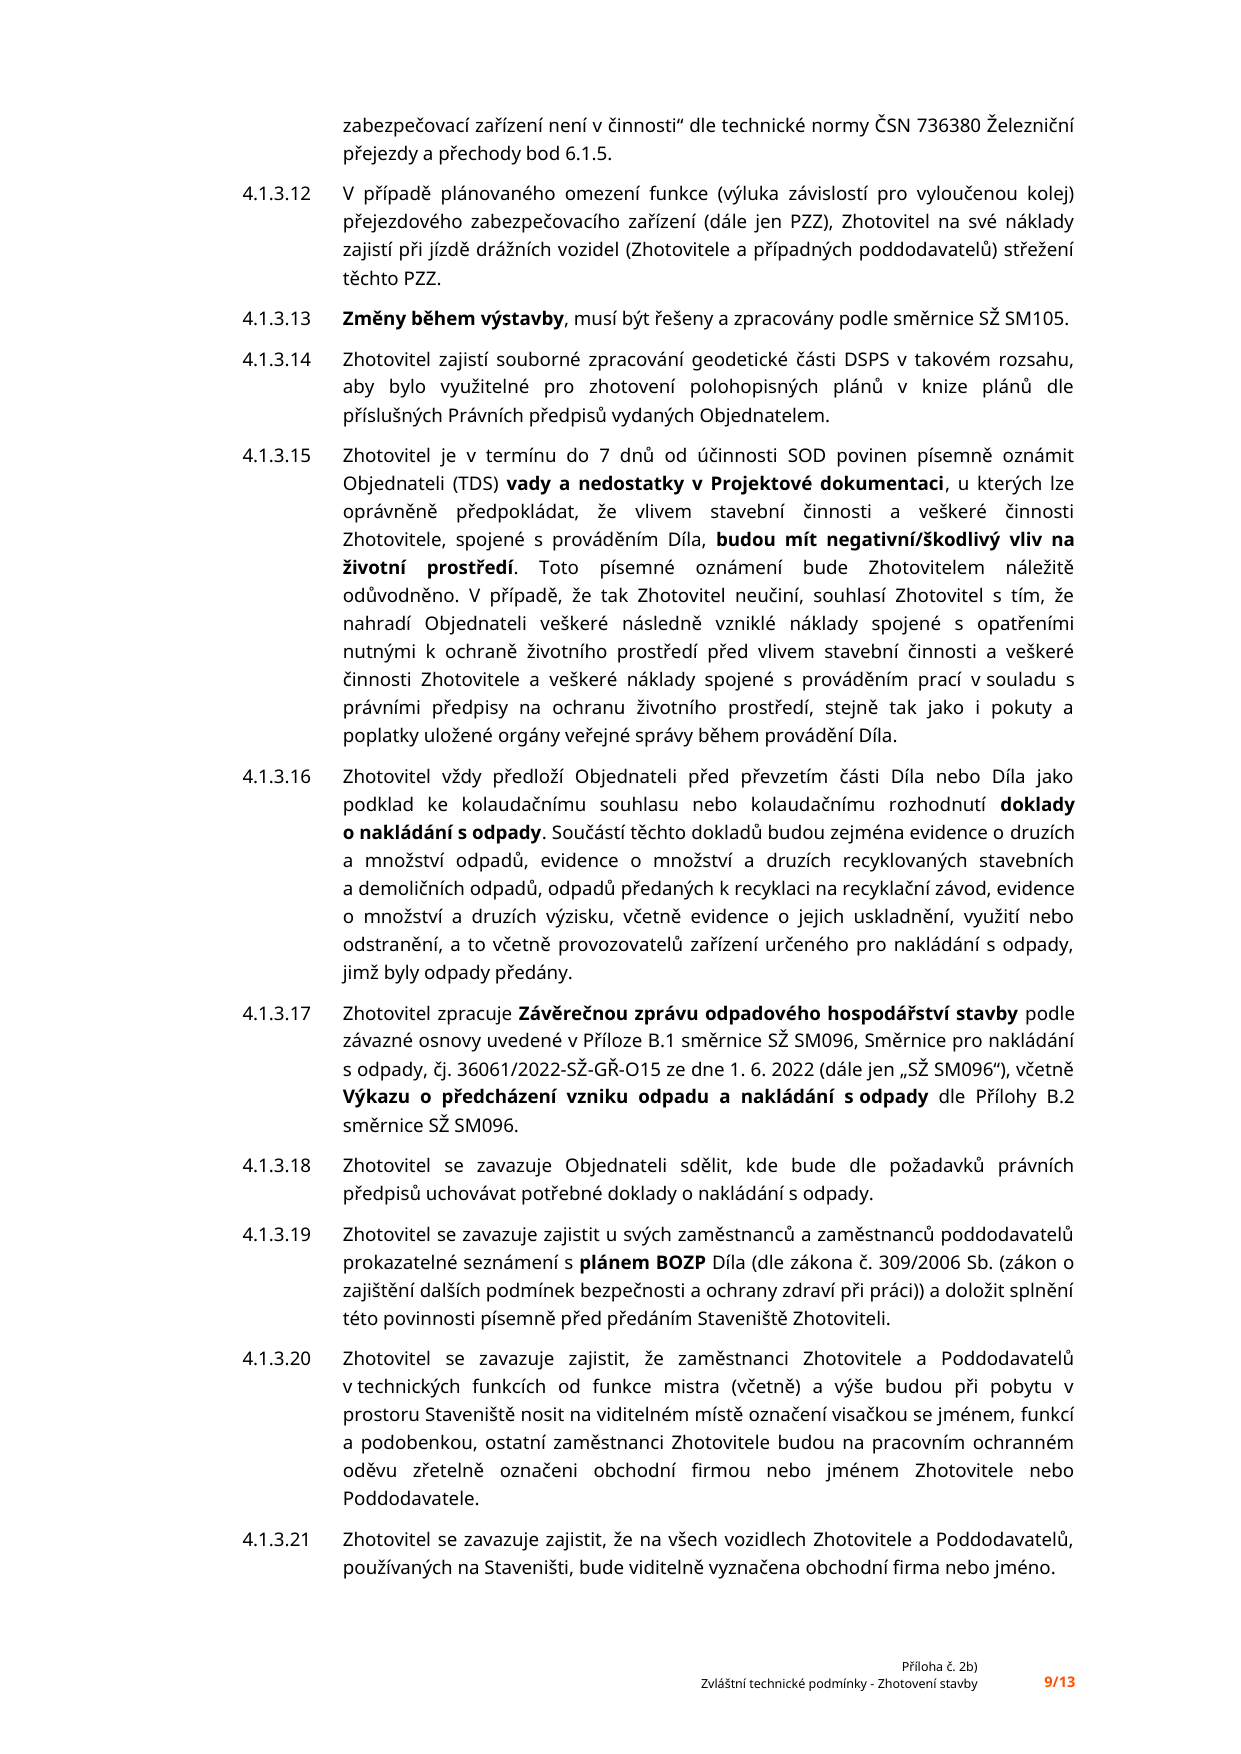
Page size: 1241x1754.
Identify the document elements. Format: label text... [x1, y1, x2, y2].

text Změny během výstavby, musí být řešeny a zpracovány podle směrnice SŽ SM105. [242, 305, 1075, 331]
text Zhotovitel vždy předloží Objednateli před převzetím části Díla nebo Díla jako podklad ke kolaudačnímu souhlasu nebo kolaudačnímu rozhodnutí doklady o nakládání s odpady. Součástí těchto dokladů budou zejména evidence o druzích a množství odpadů, evidence o množství a druzích recyklovaných stavebních a demoličních odpadů, odpadů předaných k recyklaci na recyklační závod, evidence o množství a druzích výzisku, včetně evidence o jejich uskladnění, využití nebo odstranění, a to včetně provozovatelů zařízení určeného pro nakládání s odpady, jimž byly odpady předány. [242, 763, 1075, 985]
text Zhotovitel se zavazuje zajistit, že na všech vozidlech Zhotovitele a Poddodavatelů, používaných na Staveništi, bude viditelně vyznačena obchodní firma nebo jméno. [242, 1526, 1075, 1580]
text Zhotovitel zajistí souborné zpracování geodetické části DSPS v takovém rozsahu, aby bylo využitelné pro zhotovení polohopisných plánů v knize plánů dle příslušných Právních předpisů vydaných Objednatelem. [242, 346, 1075, 427]
text Zhotovitel je v termínu do 7 dnů od účinnosti SOD povinen písemně oznámit Objednateli (TDS) vady a nedostatky v Projektové dokumentaci, u kterých lze oprávněně předpokládat, že vlivem stavební činnosti a veškeré činnosti Zhotovitele, spojené s prováděním Díla, budou mít negativní/škodlivý vliv na životní prostředí. Toto písemné oznámení bude Zhotovitelem náležitě odůvodněno. V případě, že tak Zhotovitel neučiní, souhlasí Zhotovitel s tím, že nahradí Objednateli veškeré následně vzniklé náklady spojené s opatřeními nutnými k ochraně životního prostředí před vlivem stavební činnosti a veškeré činnosti Zhotovitele a veškeré náklady spojené s prováděním prací v souladu s právními předpisy na ochranu životního prostředí, stejně tak jako i pokuty a poplatky uložené orgány veřejné správy během provádění Díla. [242, 442, 1075, 748]
text Zhotovitel zpracuje Závěrečnou zprávu odpadového hospodářství stavby podle závazné osnovy uvedené v Příloze B.1 směrnice SŽ SM096, Směrnice pro nakládání s odpady, čj. 36061/2022-SŽ-GŘ-O15 ze dne 1. 6. 2022 (dále jen „SŽ SM096“), včetně Výkazu o předcházení vzniku odpadu a nakládání s odpady dle Přílohy B.2 směrnice SŽ SM096. [242, 1000, 1075, 1137]
text Zhotovitel se zavazuje zajistit, že zaměstnanci Zhotovitele a Poddodavatelů v technických funkcích od funkce mistra (včetně) a výše budou při pobytu v prostoru Staveniště nosit na viditelném místě označení visačkou se jménem, funkcí a podobenkou, ostatní zaměstnanci Zhotovitele budou na pracovním ochranném oděvu zřetelně označeni obchodní firmou nebo jménem Zhotovitele nebo Poddodavatele. [242, 1346, 1075, 1511]
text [242, 112, 1075, 166]
text V případě plánovaného omezení funkce (výluka závislostí pro vyloučenou kolej) přejezdového zabezpečovacího zařízení (dále jen PZZ), Zhotovitel na své náklady zajistí při jízdě drážních vozidel (Zhotovitele a případných poddodavatelů) střežení těchto PZZ. [242, 181, 1075, 290]
text Zhotovitel se zavazuje Objednateli sdělit, kde bude dle požadavků právních předpisů uchovávat potřebné doklady o nakládání s odpady. [242, 1152, 1075, 1206]
text Zhotovitel se zavazuje zajistit u svých zaměstnanců a zaměstnanců poddodavatelů prokazatelné seznámení s plánem BOZP Díla (dle zákona č. 309/2006 Sb. (zákon o zajištění dalších podmínek bezpečnosti a ochrany zdraví při práci)) a doložit splnění této povinnosti písemně před předáním Staveniště Zhotoviteli. [242, 1221, 1075, 1331]
